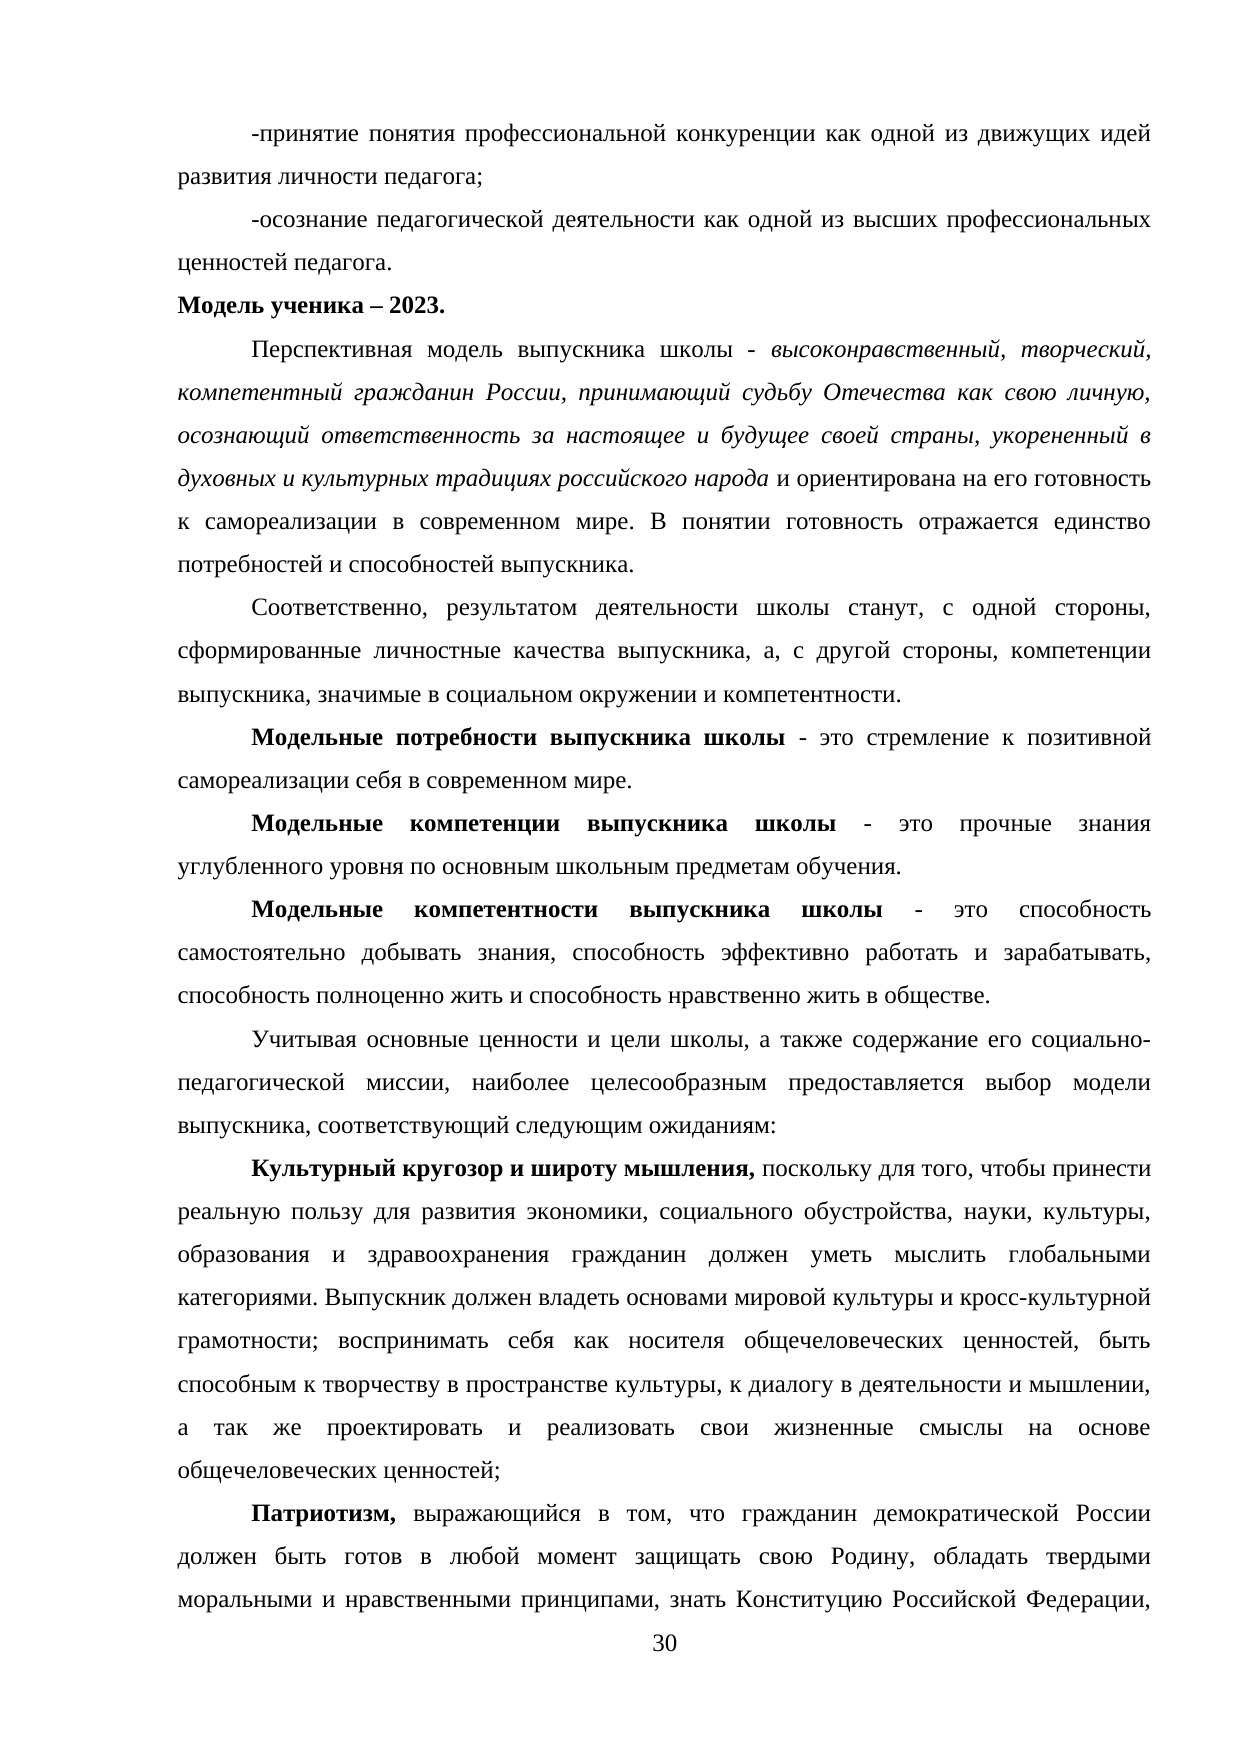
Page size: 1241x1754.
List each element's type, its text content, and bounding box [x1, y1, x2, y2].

text -принятие понятия профессиональной конкуренции как одной из движущих идей развития личности педагога; [177, 118, 1152, 190]
text Перспективная модель выпускника школы - высоконравственный, творческий, компетентный гражданин России, принимающий судьбу Отечества как свою личную, осознающий ответственность за настоящее и будущее своей страны, укорененный в духовных и культурных традициях российского народа и ориентирована на его готовность к самореализации в современном мире. В понятии готовность отражается единство потребностей и способностей выпускника. [177, 334, 1152, 578]
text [177, 1498, 1152, 1613]
text -осознание педагогической деятельности как одной из высших профессиональных ценностей педагога. [177, 204, 1152, 276]
text Модельные компетенции выпускника школы - это прочные знания углубленного уровня по основным школьным предметам обучения. [177, 808, 1152, 880]
text Учитывая основные ценности и цели школы, а также содержание его социально-педагогической миссии, наиболее целесообразным предоставляется выбор модели выпускника, соответствующий следующим ожиданиям: [177, 1024, 1152, 1139]
text Модель ученика – 2023. [177, 291, 1152, 319]
text Модельные потребности выпускника школы - это стремление к позитивной самореализации себя в современном мире. [177, 722, 1152, 794]
text Соответственно, результатом деятельности школы станут, с одной стороны, сформированные личностные качества выпускника, а, с другой стороны, компетенции выпускника, значимые в социальном окружении и компетентности. [177, 592, 1152, 707]
text Модельные компетентности выпускника школы - это способность самостоятельно добывать знания, способность эффективно работать и зарабатывать, способность полноценно жить и способность нравственно жить в обществе. [177, 894, 1152, 1009]
text Культурный кругозор и широту мышления, поскольку для того, чтобы принести реальную пользу для развития экономики, социального обустройства, науки, культуры, образования и здравоохранения гражданин должен уметь мыслить глобальными категориями. Выпускник должен владеть основами мировой культуры и кросс-культурной грамотности; воспринимать себя как носителя общечеловеческих ценностей, быть способным к творчеству в пространстве культуры, к диалогу в деятельности и мышлении, а так же проектировать и реализовать свои жизненные смыслы на основе общечеловеческих ценностей; [177, 1153, 1152, 1484]
